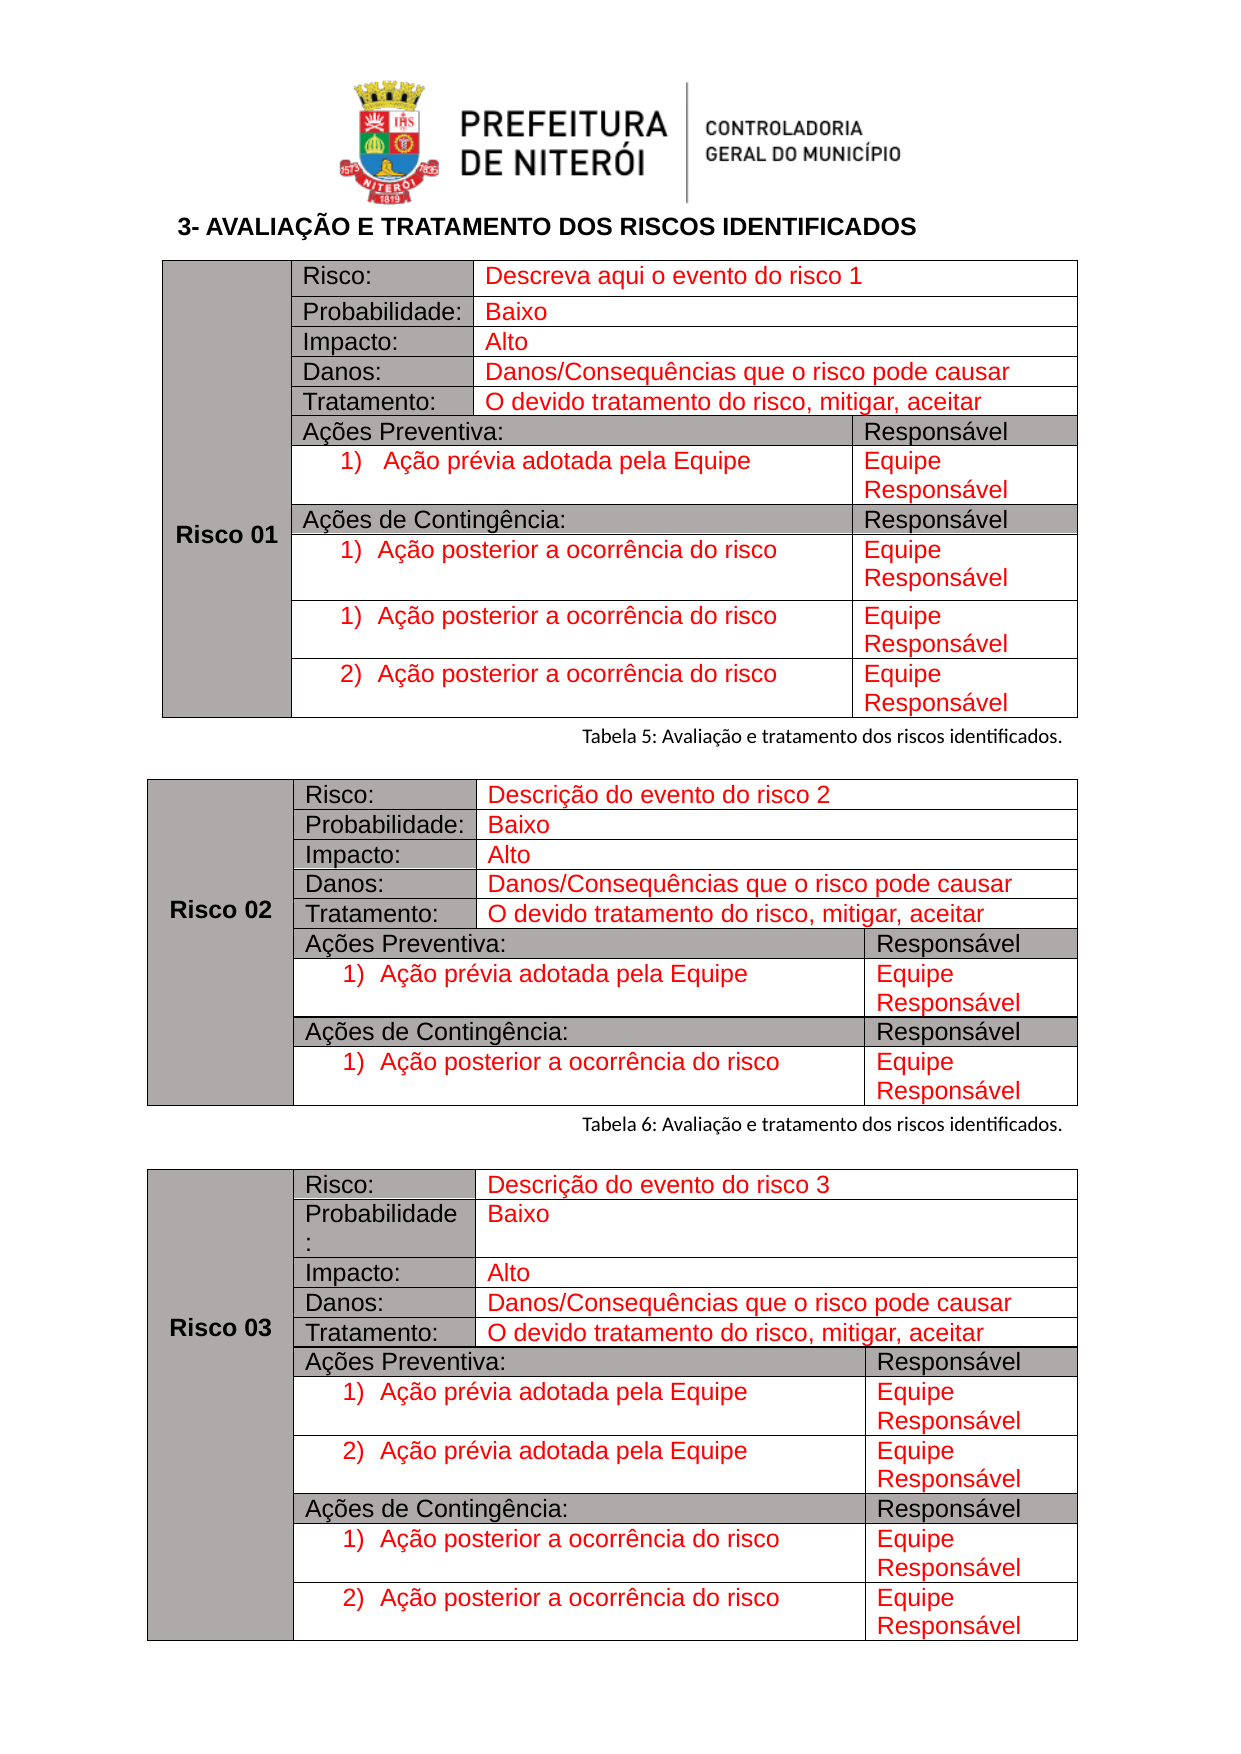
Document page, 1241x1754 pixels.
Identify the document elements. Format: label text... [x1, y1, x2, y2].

text 3- AVALIAÇÃO E TRATAMENTO DOS RISCOS IDENTIFICADOS [177, 212, 1063, 241]
table_cell Ação prévia adotada pela Equipe [294, 1436, 865, 1493]
table_cell Tratamento: [294, 899, 476, 928]
table_cell Danos: [294, 1288, 475, 1317]
table_cell Equipe Responsável [853, 535, 1077, 600]
table_cell Ações de Contingência: [294, 1494, 865, 1523]
table_cell O devido tratamento do risco, mitigar, aceitar [476, 1318, 1077, 1346]
table_cell Equipe Responsável [853, 659, 1077, 717]
table_cell Responsável [865, 929, 1077, 958]
table_cell Impacto: [294, 840, 476, 868]
table_cell Ação posterior a ocorrência do risco [294, 1524, 865, 1582]
table_cell Probabilidade: [292, 297, 473, 326]
table_cell Danos: [294, 870, 476, 898]
table_cell Equipe Responsável [865, 959, 1077, 1016]
table_cell Alto [474, 327, 1077, 356]
table_cell Responsável [866, 1494, 1077, 1523]
table_cell Alto [477, 840, 1077, 868]
table_cell Baixo [477, 810, 1077, 839]
table_cell Tratamento: [294, 1318, 475, 1346]
table_cell Impacto: [294, 1258, 475, 1287]
table_cell Equipe Responsável [853, 601, 1077, 658]
table_cell Baixo [476, 1200, 1077, 1257]
table_cell Equipe Responsável [866, 1524, 1077, 1582]
table_cell Probabilidade: [294, 810, 476, 839]
text Tabela 5: Avaliação e tratamento dos riscos identificados. [177, 724, 1063, 749]
table_header Risco 03 [148, 1170, 293, 1640]
table_cell Equipe Responsável [866, 1377, 1077, 1435]
table_header Descrição do evento do risco 2 [477, 780, 1077, 809]
picture [332, 73, 909, 213]
table_cell Ações Preventiva: [294, 929, 864, 958]
table_cell Ação prévia adotada pela Equipe [294, 1377, 865, 1435]
table_cell Danos: [292, 357, 473, 386]
table_cell Responsável [866, 1348, 1077, 1376]
table_cell Ações Preventiva: [292, 416, 852, 445]
table_cell O devido tratamento do risco, mitigar, aceitar [474, 387, 1077, 415]
table_header Descrição do evento do risco 3 [476, 1170, 1077, 1198]
table_cell Equipe Responsável [866, 1583, 1077, 1640]
table_header Descreva aqui o evento do risco 1 [474, 261, 1077, 296]
table_cell Ações de Contingência: [292, 505, 852, 533]
table_cell Ação posterior a ocorrência do risco [292, 535, 852, 600]
table_cell Alto [476, 1258, 1077, 1287]
table_header Risco 02 [148, 780, 293, 1105]
text Tabela 6: Avaliação e tratamento dos riscos identificados. [177, 1112, 1063, 1137]
table_cell Ação prévia adotada pela Equipe [292, 446, 852, 504]
table_header Risco 01 [163, 261, 291, 717]
table_header Risco: [294, 780, 476, 809]
table_cell Probabilidade: [294, 1200, 475, 1257]
table_cell Responsável [853, 505, 1077, 533]
table_cell Responsável [853, 416, 1077, 445]
table_cell Equipe Responsável [865, 1047, 1077, 1105]
table_header Risco: [292, 261, 473, 296]
table_cell Impacto: [292, 327, 473, 356]
table_cell Ação posterior a ocorrência do risco [292, 659, 852, 717]
table_cell Ação posterior a ocorrência do risco [292, 601, 852, 658]
table_cell Ações Preventiva: [294, 1348, 865, 1376]
table_cell Ações de Contingência: [294, 1018, 864, 1046]
table_cell Baixo [474, 297, 1077, 326]
table_cell Ação posterior a ocorrência do risco [294, 1047, 864, 1105]
table_cell Danos/Consequências que o risco pode causar [477, 870, 1077, 898]
table_cell O devido tratamento do risco, mitigar, aceitar [477, 899, 1077, 928]
table_cell Equipe Responsável [866, 1436, 1077, 1493]
table_cell Ação posterior a ocorrência do risco [294, 1583, 865, 1640]
table_cell Equipe Responsável [853, 446, 1077, 504]
table_header Risco: [294, 1170, 475, 1198]
table_cell Ação prévia adotada pela Equipe [294, 959, 864, 1016]
table_cell Danos/Consequências que o risco pode causar [474, 357, 1077, 386]
table_cell Responsável [865, 1018, 1077, 1046]
table_cell Danos/Consequências que o risco pode causar [476, 1288, 1077, 1317]
table_cell Tratamento: [292, 387, 473, 415]
